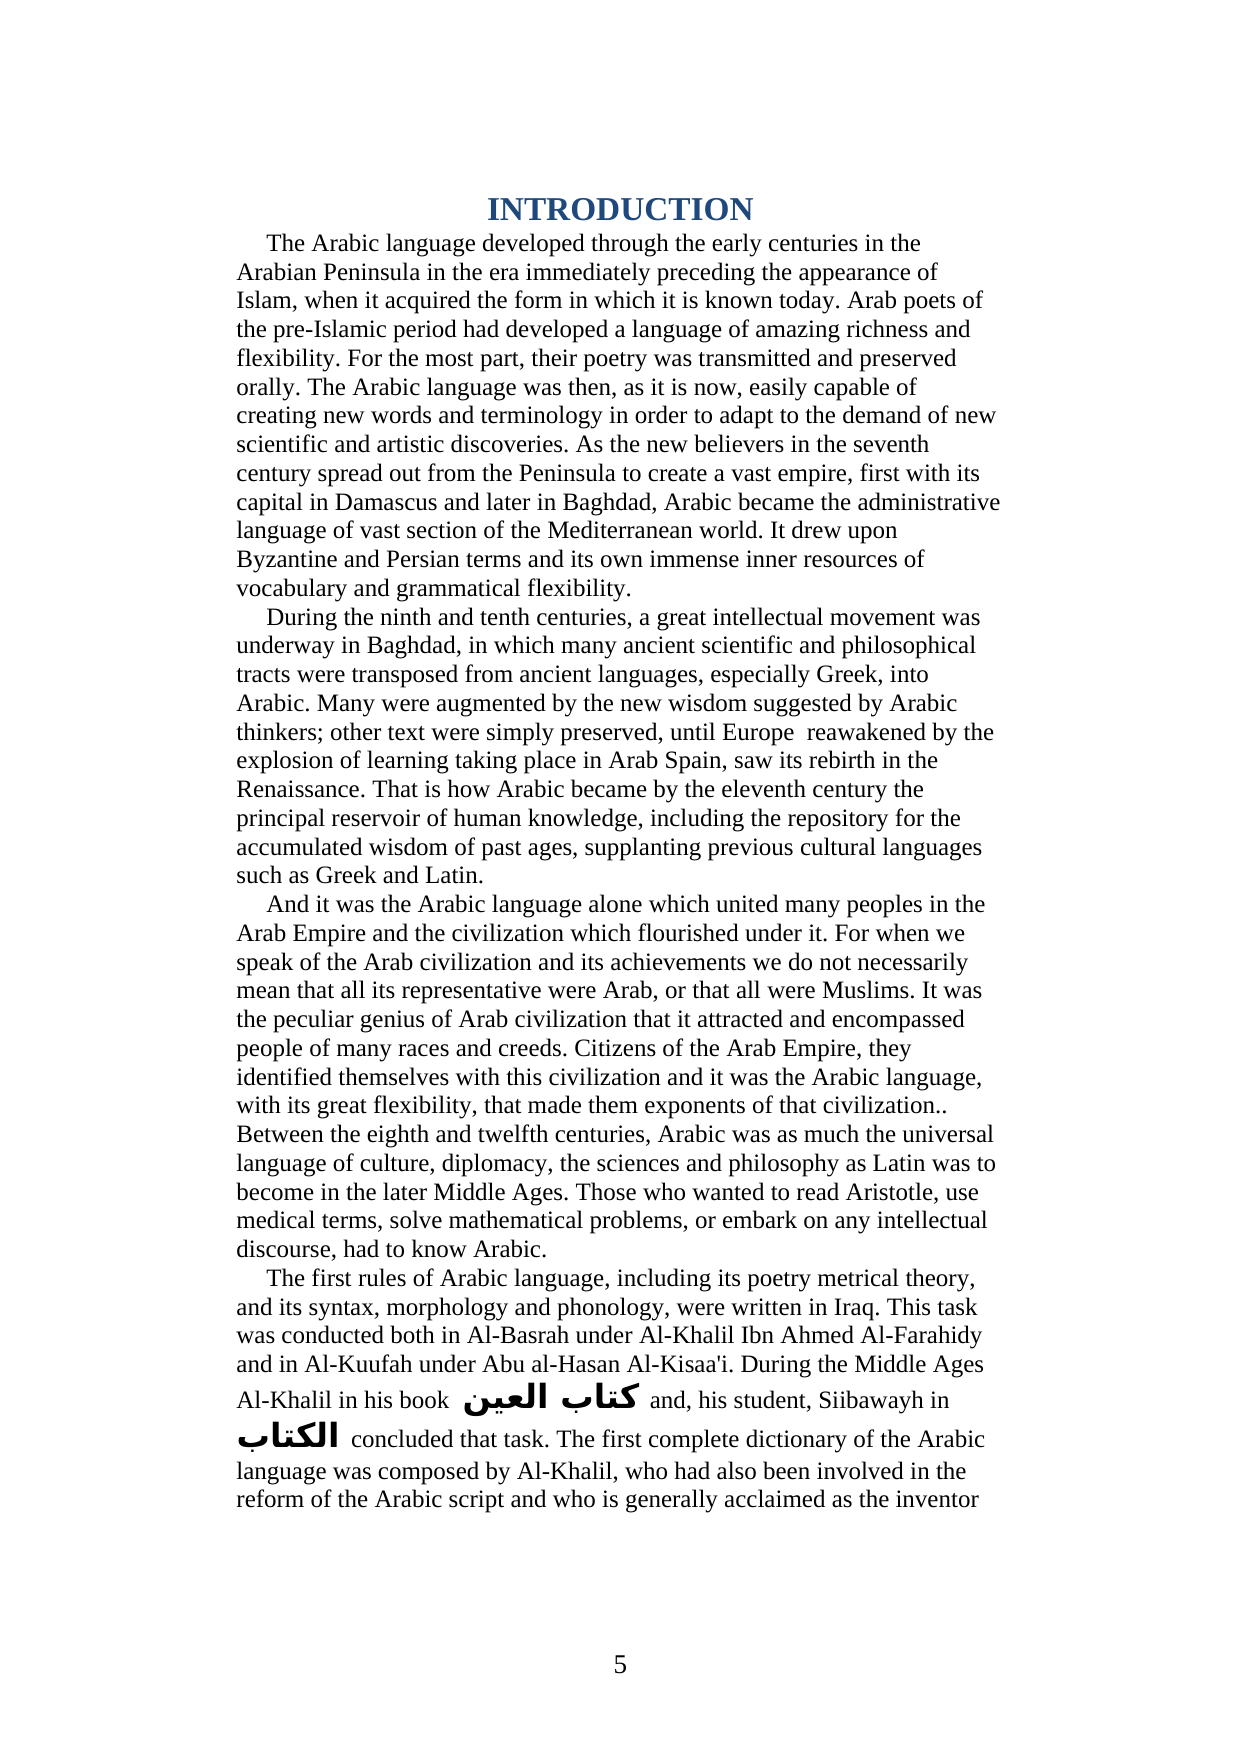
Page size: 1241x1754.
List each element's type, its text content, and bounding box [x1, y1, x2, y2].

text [236, 1263, 1004, 1513]
text And it was the Arabic language alone which united many peoples in the Arab Empire and the civilization which flourished under it. For when we speak of the Arab civilization and its achievements we do not necessarily mean that all its representative were Arab, or that all were Muslims. It was the peculiar genius of Arab civilization that it attracted and encompassed people of many races and creeds. Citizens of the Arab Empire, they identified themselves with this civilization and it was the Arabic language, with its great flexibility, that made them exponents of that civilization.. Between the eighth and twelfth centuries, Arabic was as much the universal language of culture, diplomacy, the sciences and philosophy as Latin was to become in the later Middle Ages. Those who wanted to read Aristotle, use medical terms, solve mathematical problems, or embark on any intellectual discourse, had to know Arabic. [236, 889, 1004, 1263]
subtitle INTRODUCTION [236, 190, 1004, 228]
text The Arabic language developed through the early centuries in the Arabian Peninsula in the era immediately preceding the appearance of Islam, when it acquired the form in which it is known today. Arab poets of the pre-Islamic period had developed a language of amazing richness and flexibility. For the most part, their poetry was transmitted and preserved orally. The Arabic language was then, as it is now, easily capable of creating new words and terminology in order to adapt to the demand of new scientific and artistic discoveries. As the new believers in the seventh century spread out from the to create a vast empire, first with its capital in and later in , Arabic became the administrative language of vast section of the Mediterranean world. It drew upon Byzantine and Persian terms and its own immense inner resources of vocabulary and grammatical flexibility. [236, 228, 1004, 602]
text During the ninth and tenth centuries, a great intellectual movement was underway in , in which many ancient scientific and philosophical tracts were transposed from ancient languages, especially Greek, into Arabic. Many were augmented by the new wisdom suggested by Arabic thinkers; other text were simply preserved, until reawakened by the explosion of learning taking place in Arab Spain, saw its rebirth in the Renaissance. That is how Arabic became by the eleventh century the principal reservoir of human knowledge, including the repository for the accumulated wisdom of past ages, supplanting previous cultural languages such as Greek and Latin. [236, 602, 1004, 889]
